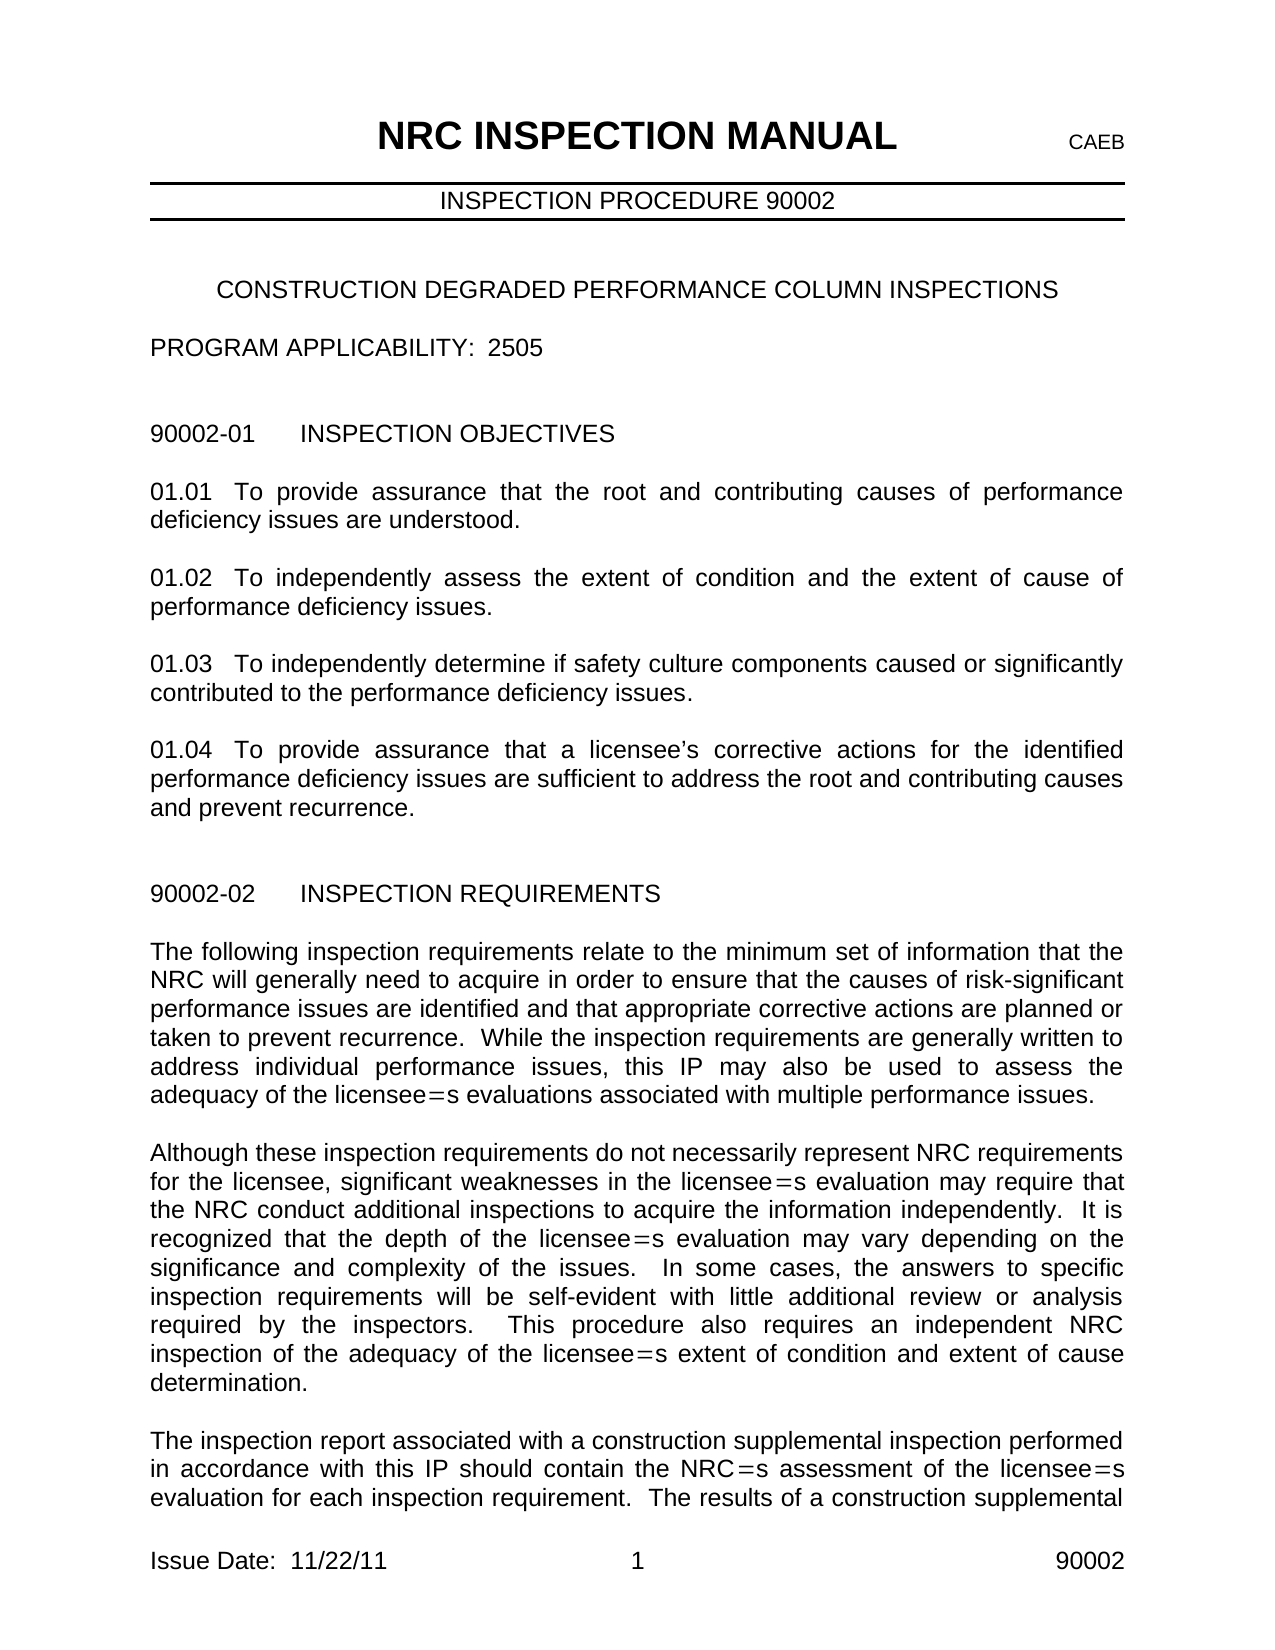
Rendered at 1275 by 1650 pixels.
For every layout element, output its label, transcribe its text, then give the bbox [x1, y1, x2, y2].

text PROGRAM APPLICABILITY: 2505 [150, 333, 1125, 361]
text 90002-02 INSPECTION REQUIREMENTS [150, 879, 1125, 908]
text The following inspection requirements relate to the minimum set of information that the NRC will generally need to acquire in order to ensure that the causes of risk-significant performance issues are identified and that appropriate corrective actions are planned or taken to prevent recurrence. While the inspection requirements are generally written to address individual performance issues, this IP may also be used to assess the adequacy of the licensees evaluations associated with multiple performance issues. [150, 936, 1125, 1109]
text NRC INSPECTION MANUAL CAEB [150, 112, 1125, 158]
text INSPECTION PROCEDURE 90002 [150, 185, 1125, 218]
text Although these inspection requirements do not necessarily represent NRC requirements for the licensee, significant weaknesses in the licensees evaluation may require that the NRC conduct additional inspections to acquire the information independently. It is recognized that the depth of the licensees evaluation may vary depending on the significance and complexity of the issues. In some cases, the answers to specific inspection requirements will be self-evident with little additional review or analysis required by the inspectors. This procedure also requires an independent NRC inspection of the adequacy of the licensees extent of condition and extent of cause determination. [150, 1138, 1125, 1397]
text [150, 1426, 1125, 1512]
text CONSTRUCTION DEGRADED PERFORMANCE COLUMN INSPECTIONS [150, 275, 1125, 304]
text 01.04 To provide assurance that a licensee’s corrective actions for the identified performance deficiency issues are sufficient to address the root and contributing causes and prevent recurrence. [150, 735, 1125, 821]
text 01.02 To independently assess the extent of condition and the extent of cause of performance deficiency issues. [150, 563, 1125, 620]
text 90002-01 INSPECTION OBJECTIVES [150, 419, 1125, 448]
text 01.03 To independently determine if safety culture components caused or significantly contributed to the performance deficiency issues. [150, 649, 1125, 706]
text 01.01 To provide assurance that the root and contributing causes of performance deficiency issues are understood. [150, 476, 1125, 534]
